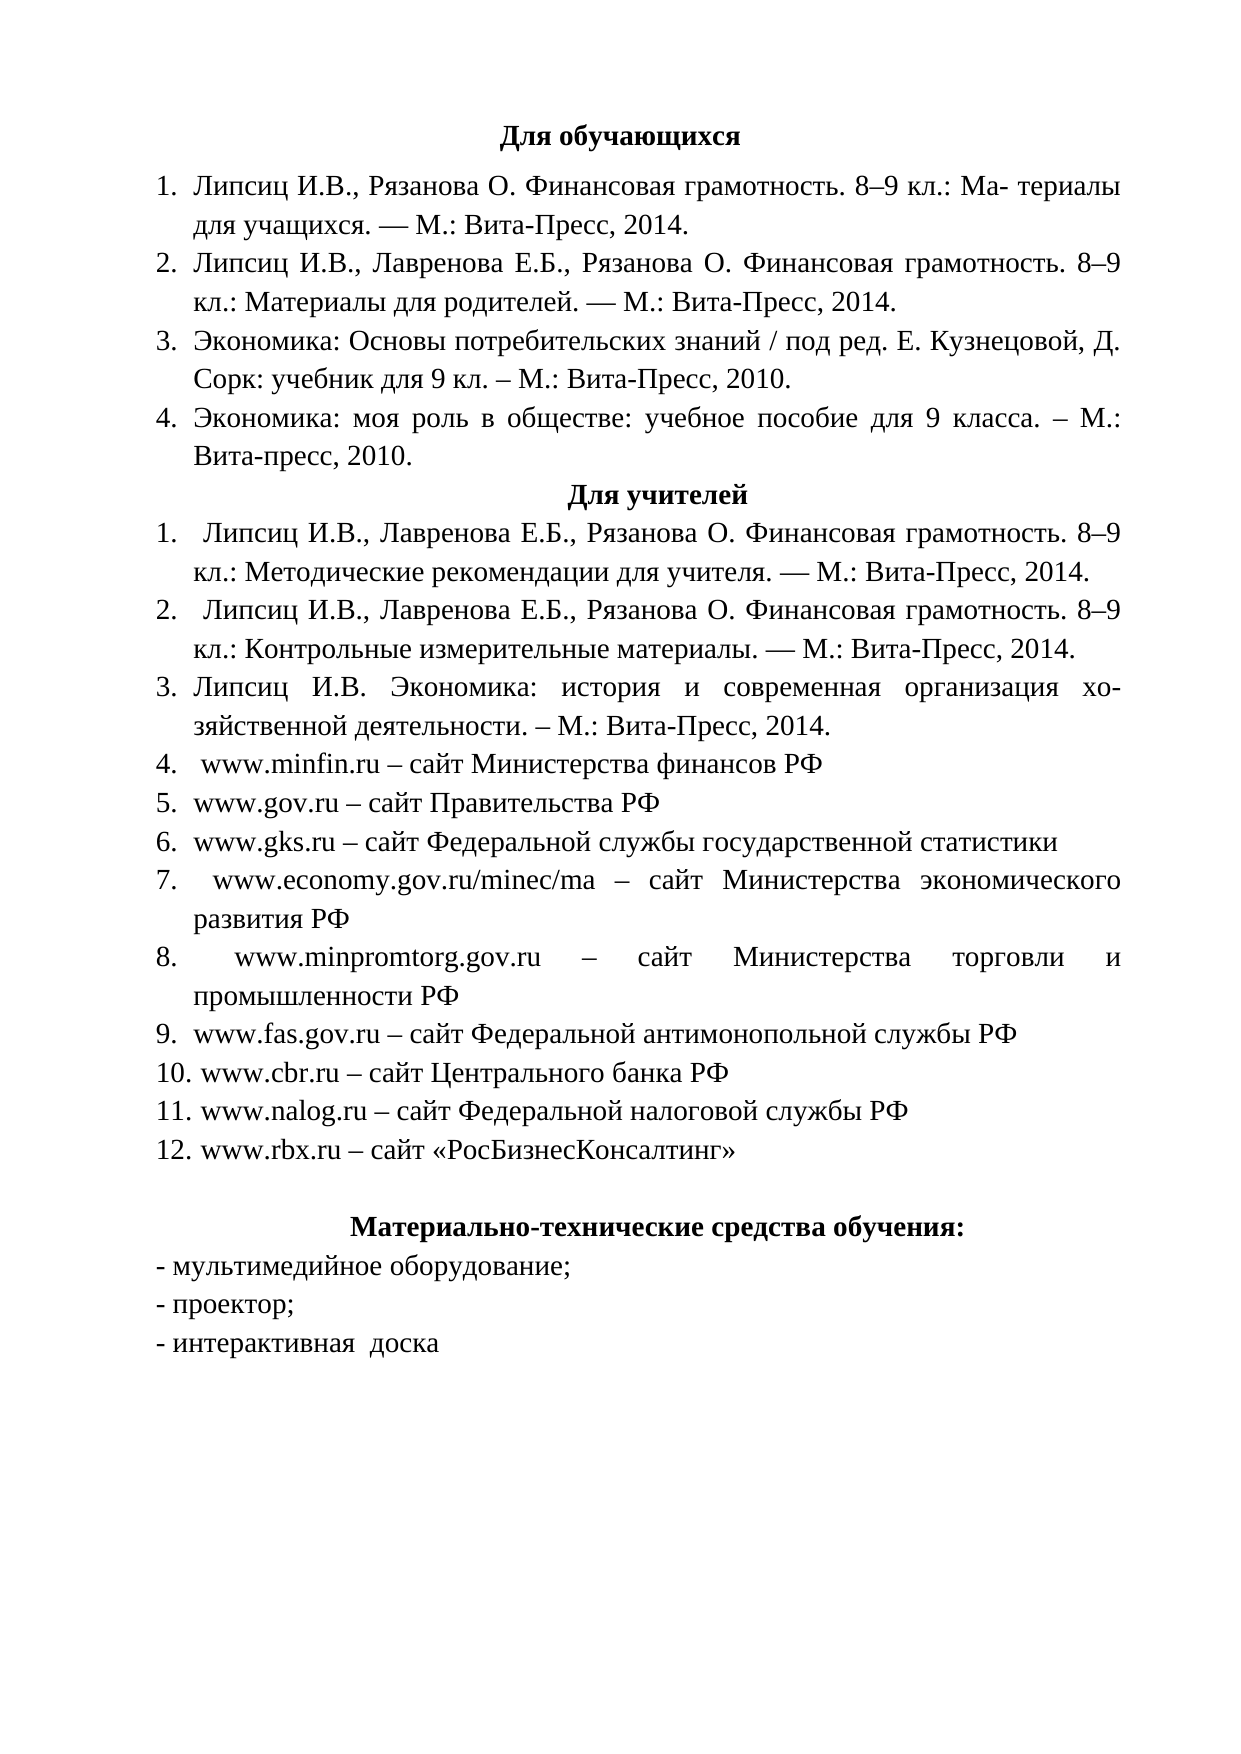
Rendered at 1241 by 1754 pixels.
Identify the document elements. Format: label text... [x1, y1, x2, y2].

list Экономика: Основы потребительских знаний / под ред. Е. Кузнецовой, Д. Сорк: учебник для 9 кл. – М.: Вита-Пресс, 2010. [156, 323, 1122, 395]
list Липсиц И.В., Лавренова Е.Б., Рязанова О. Финансовая грамотность. 8–9 кл.: Контрольные измерительные материалы. — М.: Вита-Пресс, 2014. [156, 592, 1122, 664]
list www.nalog.ru – сайт Федеральной налоговой службы РФ [156, 1093, 1122, 1127]
list Липсиц И.В. Экономика: история и современная организация хо- зяйственной деятельности. – М.: Вита-Пресс, 2014. [156, 669, 1122, 742]
list www.rbx.ru – сайт «РосБизнесКонсалтинг» [156, 1132, 1122, 1166]
text - проектор; [156, 1286, 1122, 1320]
list Материально-технические средства обучения: [193, 1209, 1122, 1243]
list www.cbr.ru – сайт Центрального банка РФ [156, 1055, 1122, 1088]
text Для обучающихся [118, 118, 1122, 152]
list www.gks.ru – сайт Федеральной службы государственной статистики [156, 824, 1122, 857]
text - интерактивная доска [156, 1325, 1122, 1358]
list Для учителей [193, 477, 1122, 510]
list Липсиц И.В., Рязанова О. Финансовая грамотность. 8–9 кл.: Ма- териалы для учащихся. — М.: Вита-Пресс, 2014. [156, 168, 1122, 241]
text - мультимедийное оборудование; [156, 1248, 1122, 1281]
list Липсиц И.В., Лавренова Е.Б., Рязанова О. Финансовая грамотность. 8–9 кл.: Материалы для родителей. — М.: Вита-Пресс, 2014. [156, 246, 1122, 318]
list www.minfin.ru – сайт Министерства финансов РФ [156, 747, 1122, 780]
list www.gov.ru – сайт Правительства РФ [156, 785, 1122, 819]
list www.economy.gov.ru/minec/ma – сайт Министерства экономического развития РФ [156, 862, 1122, 934]
list Липсиц И.В., Лавренова Е.Б., Рязанова О. Финансовая грамотность. 8–9 кл.: Методические рекомендации для учителя. — М.: Вита-Пресс, 2014. [156, 515, 1122, 587]
list www.fas.gov.ru – сайт Федеральной антимонопольной службы РФ [156, 1016, 1122, 1050]
list www.minpromtorg.gov.ru – сайт Министерства торговли и промышленности РФ [156, 939, 1122, 1011]
list Экономика: моя роль в обществе: учебное пособие для 9 класса. – М.: Вита-пресс, 2010. [156, 400, 1122, 472]
